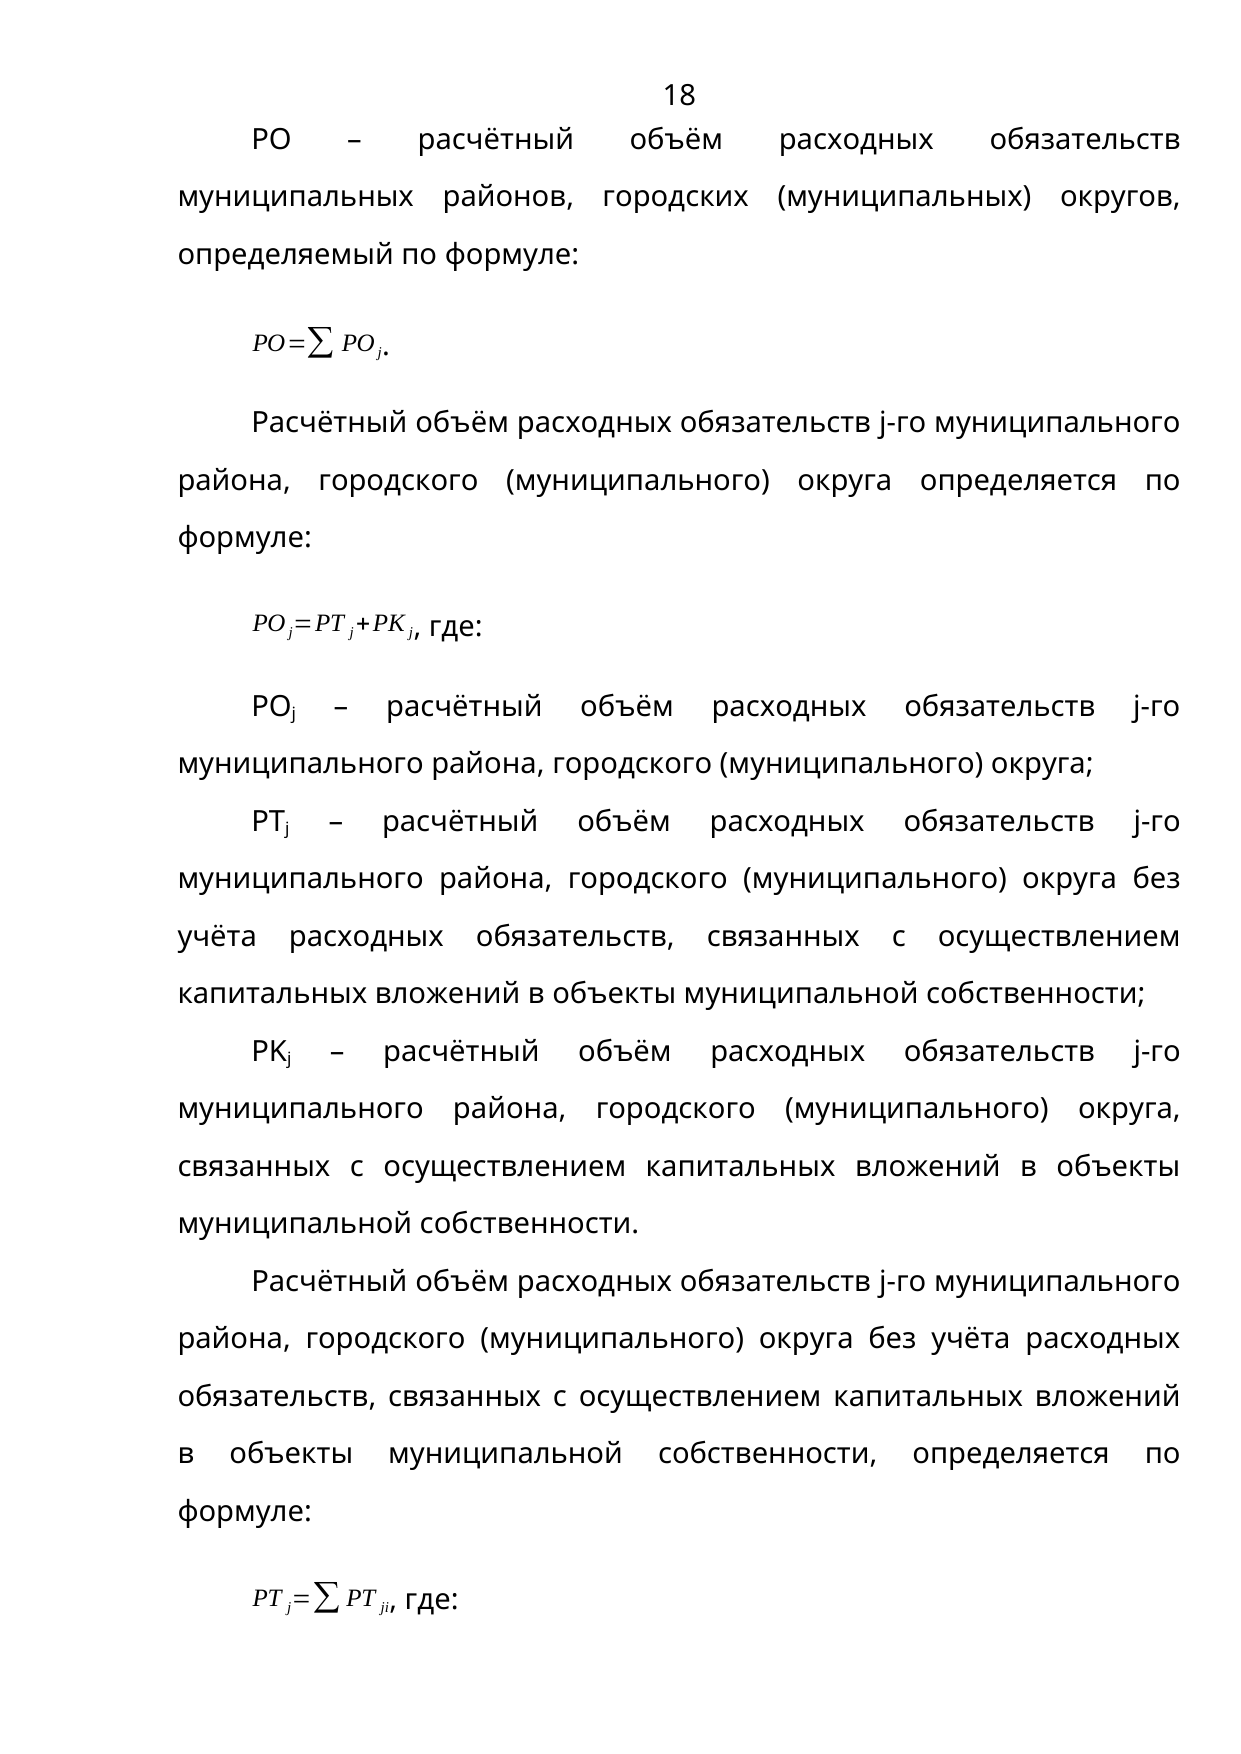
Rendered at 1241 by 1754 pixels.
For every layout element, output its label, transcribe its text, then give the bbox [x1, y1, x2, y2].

text Расчётный объём расходных обязательств j-го муниципального района, городского (муниципального) округа без учёта расходных обязательств, связанных с осуществлением капитальных вложений в объекты муниципальной собственности, определяется по формуле: [177, 1260, 1181, 1529]
text РОj – расчётный объём расходных обязательств j-го муниципального района, городского (муниципального) округа; [177, 685, 1181, 782]
text . [177, 324, 1181, 363]
text РТj – расчётный объём расходных обязательств j-го муниципального района, городского (муниципального) округа без учёта расходных обязательств, связанных с осуществлением капитальных вложений в объекты муниципальной собственности; [177, 800, 1181, 1012]
text РKj – расчётный объём расходных обязательств j-го муниципального района, городского (муниципального) округа, связанных с осуществлением капитальных вложений в объекты муниципальной собственности. [177, 1030, 1181, 1242]
text , где: [177, 605, 1181, 645]
text , где: [177, 1578, 1181, 1619]
text РО – расчётный объём расходных обязательств муниципальных районов, городских (муниципальных) округов, определяемый по формуле: [177, 118, 1181, 273]
text Расчётный объём расходных обязательств j-го муниципального района, городского (муниципального) округа определяется по формуле: [177, 402, 1181, 556]
